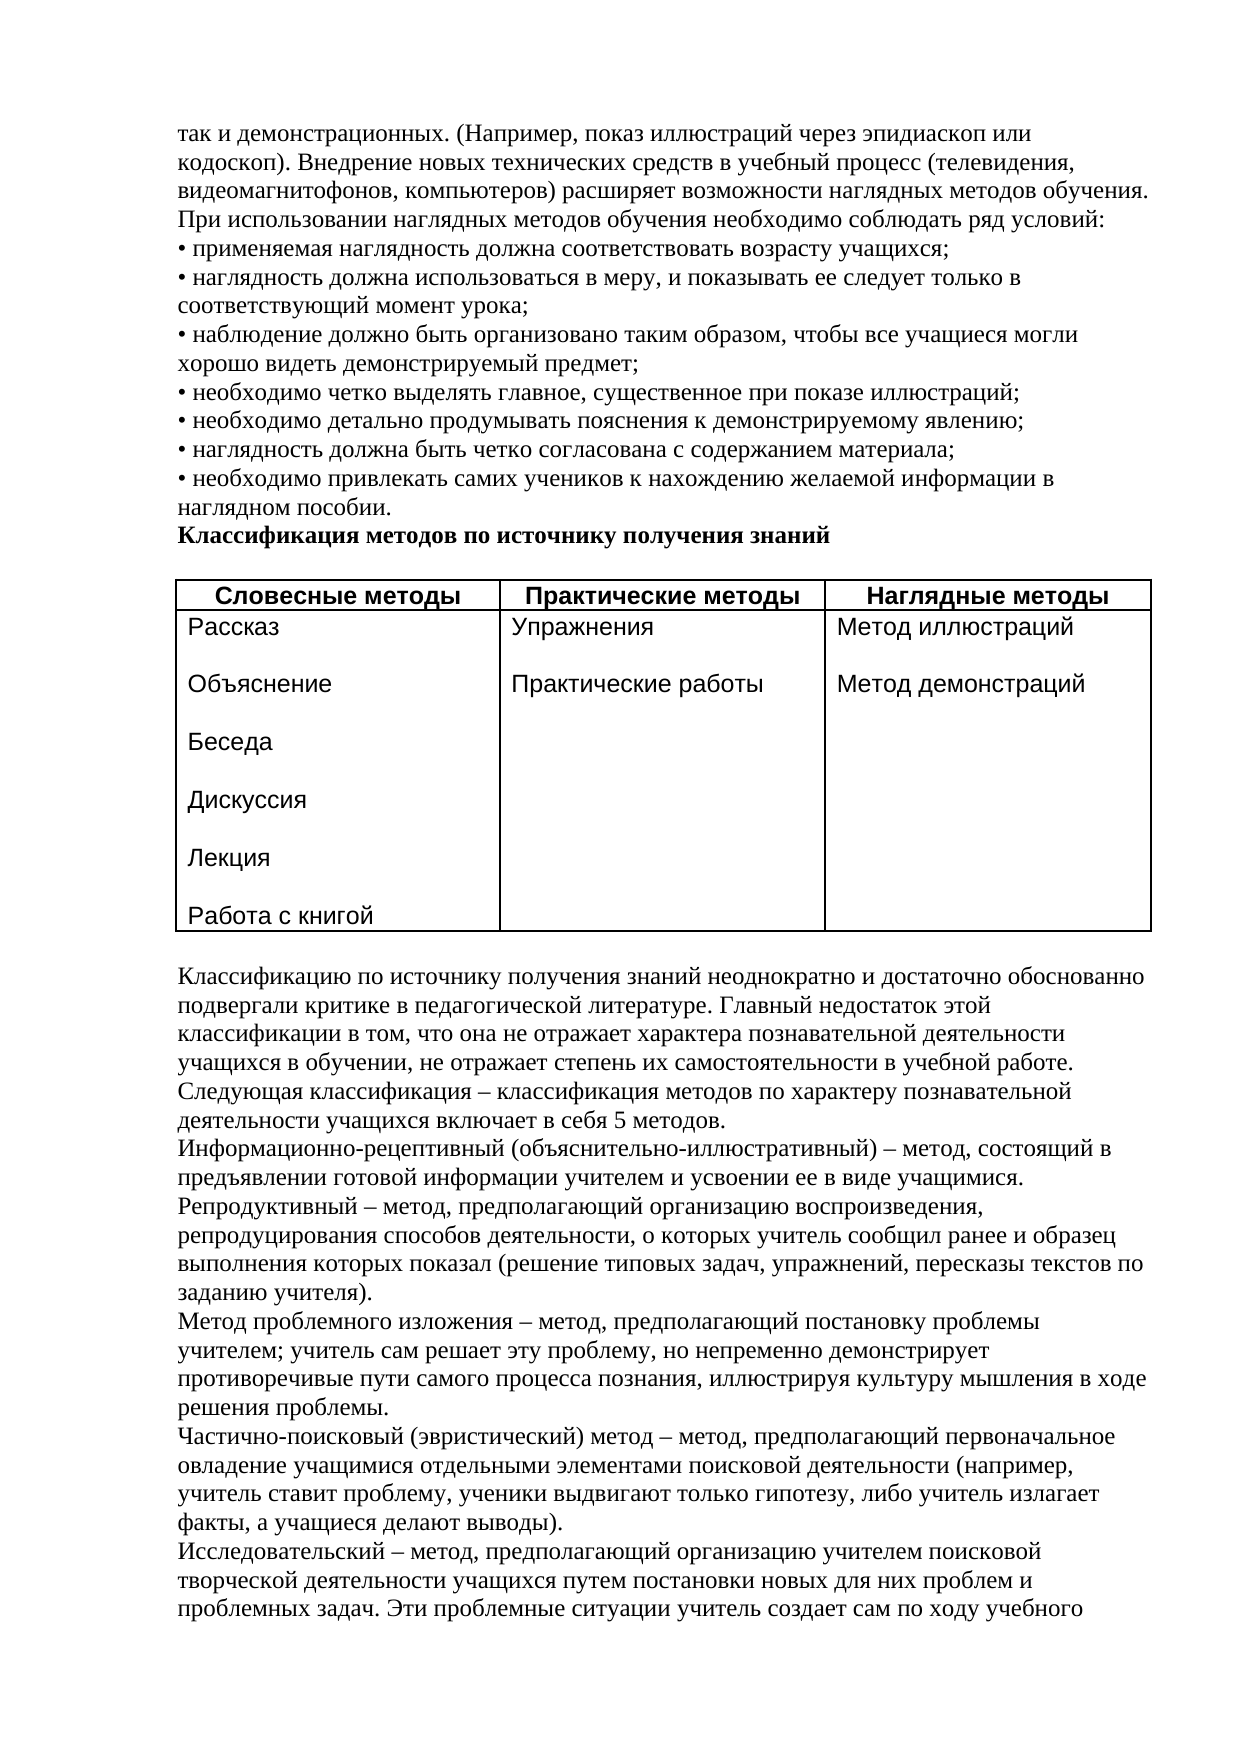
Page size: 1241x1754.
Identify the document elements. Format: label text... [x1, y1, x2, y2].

table_cell Рассказ Объяснение Беседа Дискуссия Лекция Работа с книгой [177, 611, 499, 930]
table_header Практические методы [501, 581, 824, 609]
table_header Наглядные методы [826, 581, 1150, 609]
table_header Словесные методы [177, 581, 499, 609]
table_cell Метод иллюстраций Метод демонстраций [826, 611, 1150, 930]
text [177, 961, 1152, 1622]
table_cell Упражнения Практические работы [501, 611, 824, 930]
